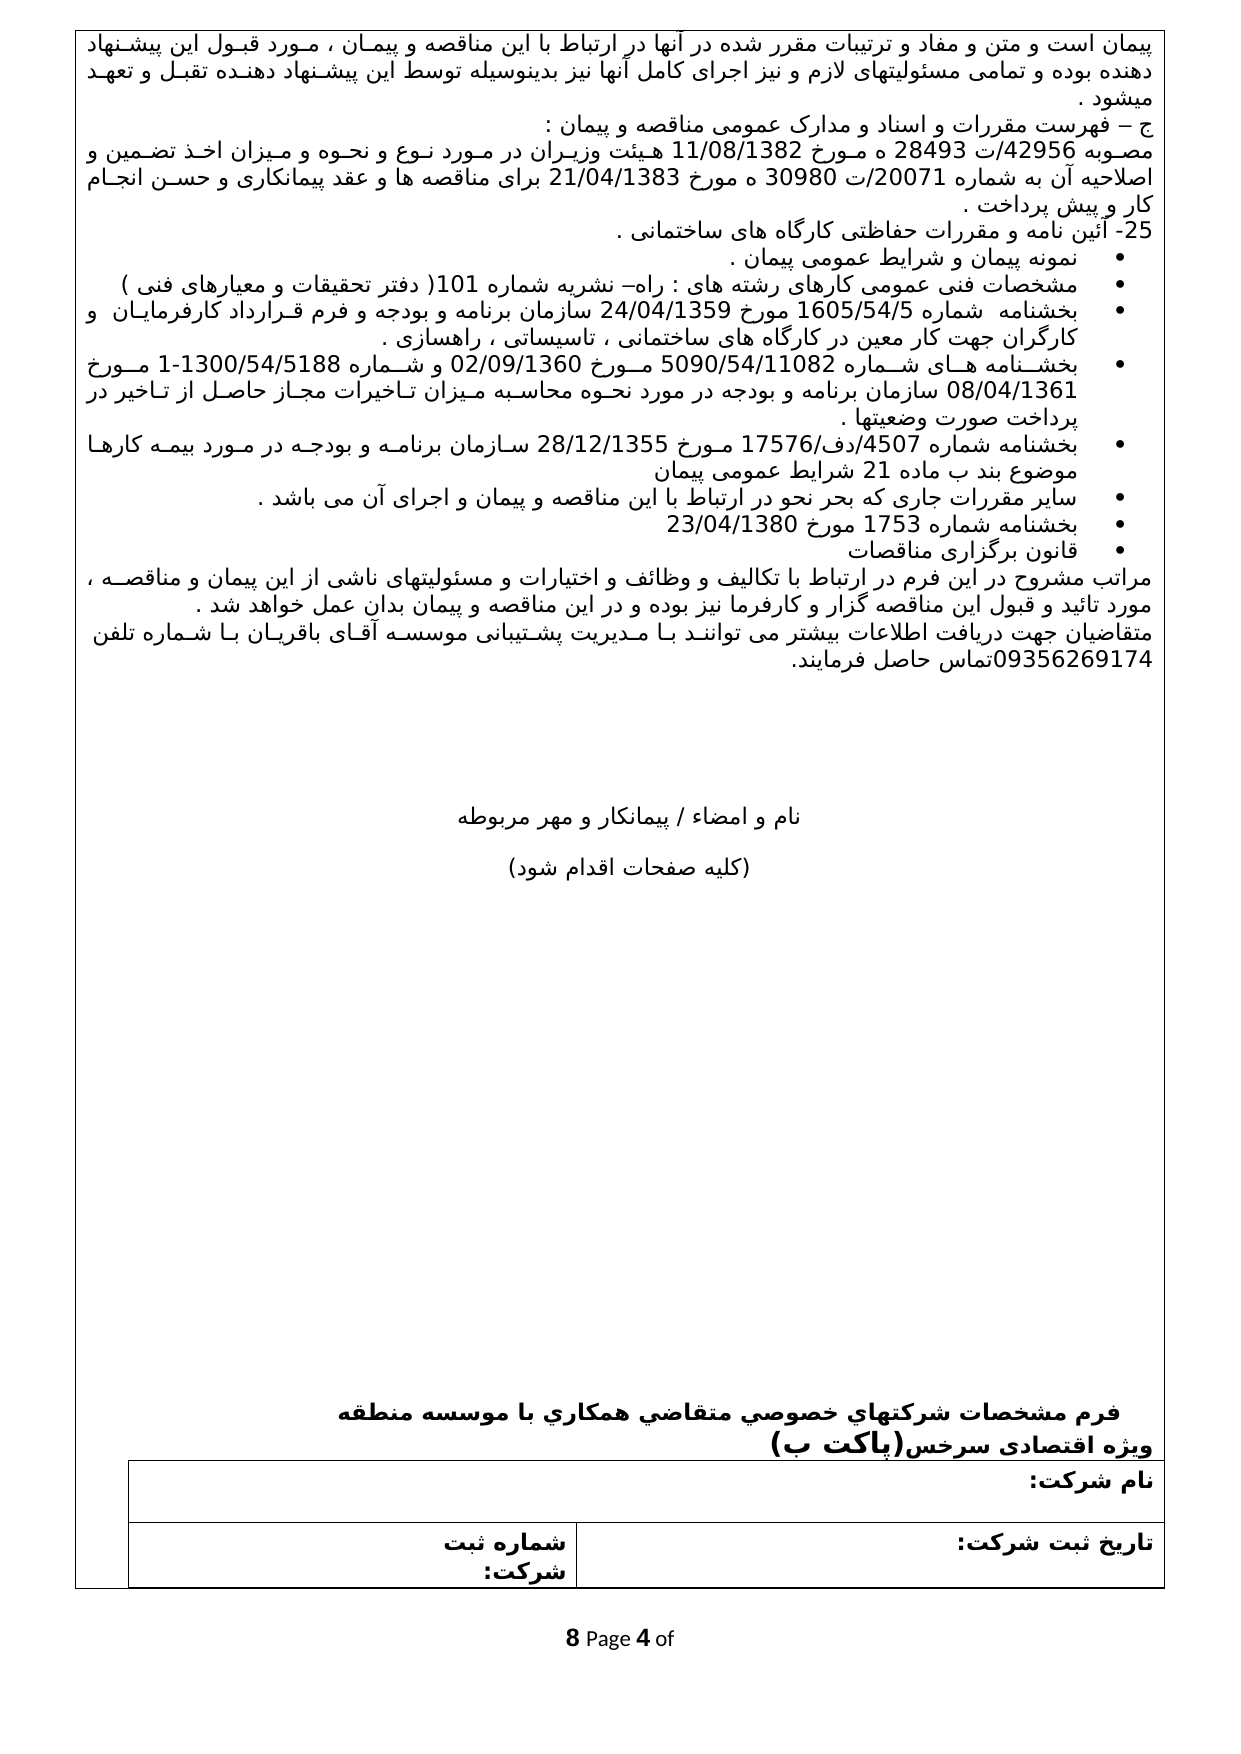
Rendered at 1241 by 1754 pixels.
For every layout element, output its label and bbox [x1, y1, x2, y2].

table_cell [76, 31, 1164, 1588]
